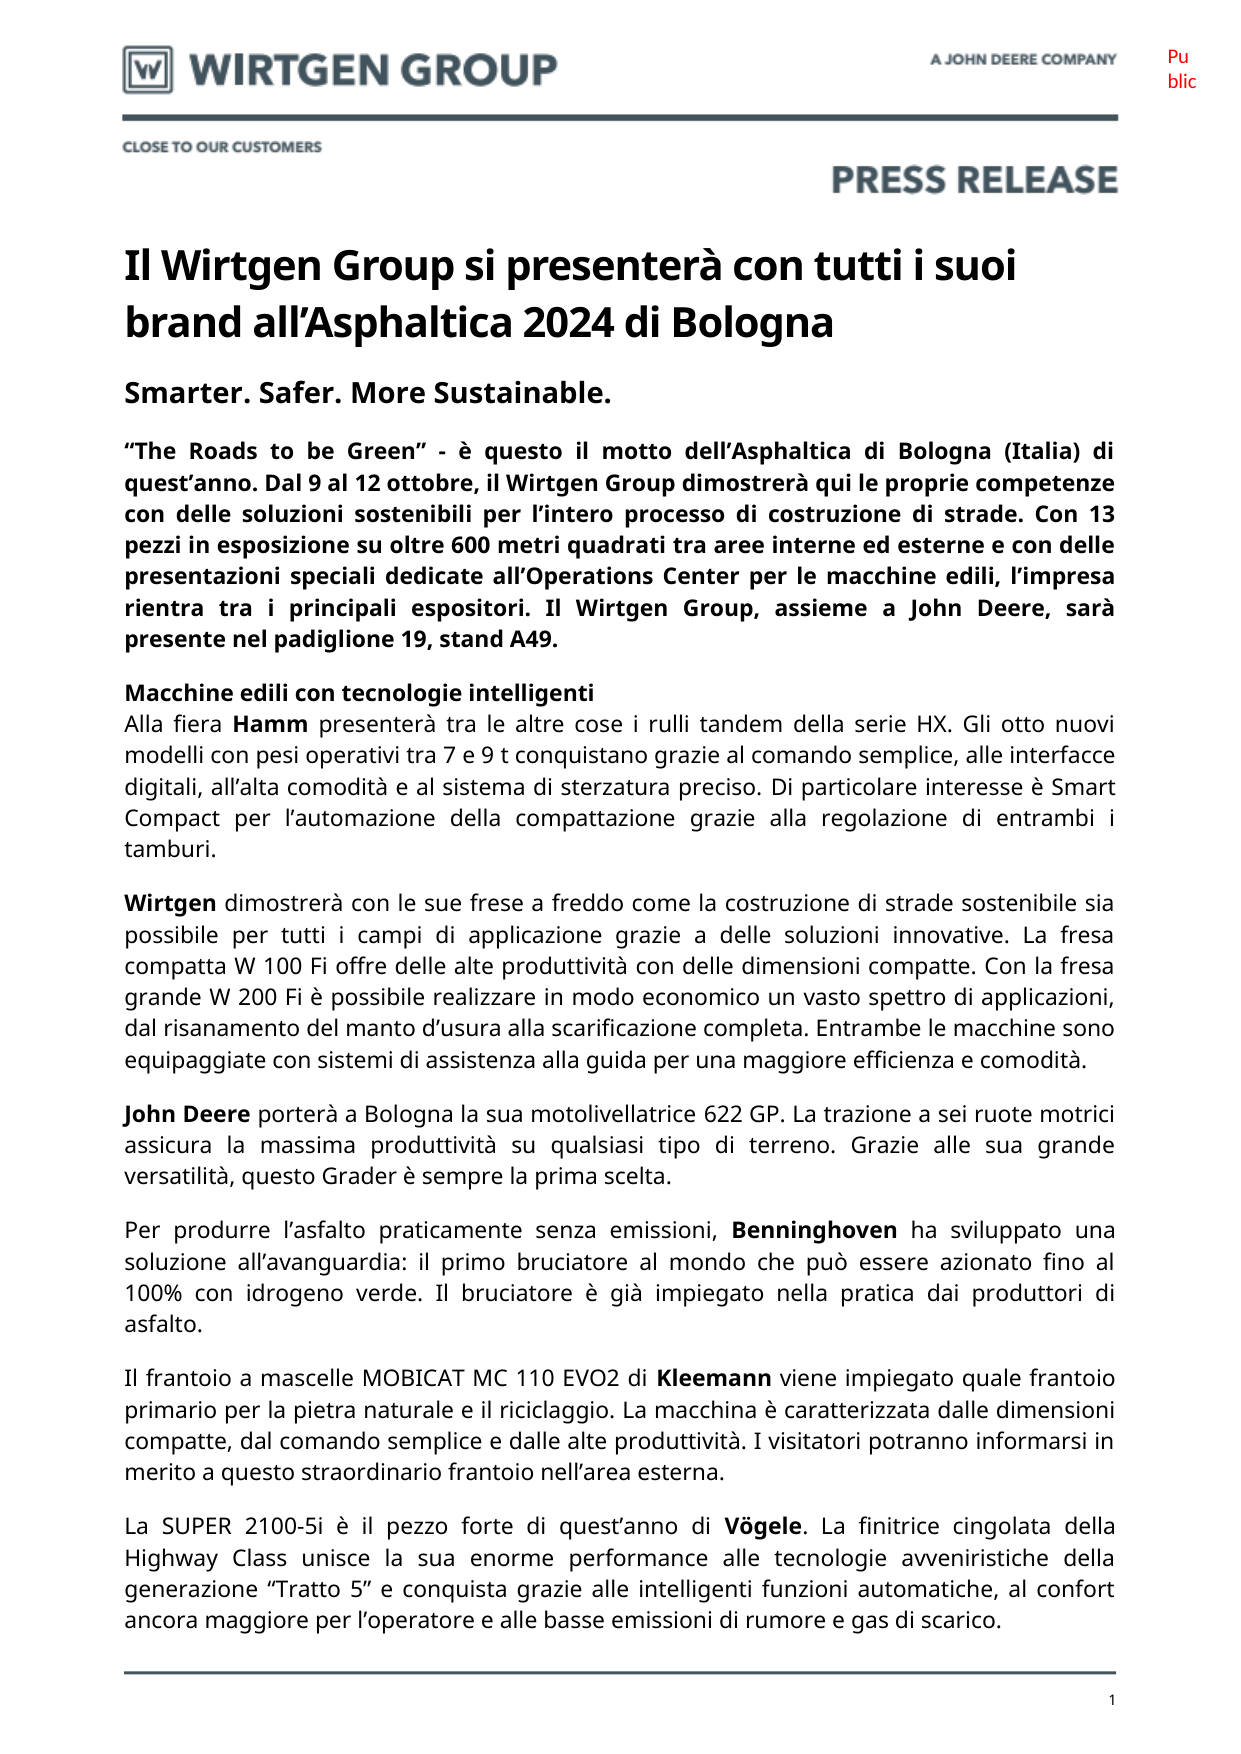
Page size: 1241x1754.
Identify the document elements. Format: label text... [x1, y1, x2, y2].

text Il Wirtgen Group si presenterà con tutti i suoi brand all’Asphaltica 2024 di Bologna [124, 236, 1116, 350]
text “The Roads to be Green” - è questo il motto dell’Asphaltica di Bologna (Italia) di quest’anno. Dal 9 al 12 ottobre, il Wirtgen Group dimostrerà qui le proprie competenze con delle soluzioni sostenibili per l’intero processo di costruzione di strade. Con 13 pezzi in esposizione su oltre 600 metri quadrati tra aree interne ed esterne e con delle presentazioni speciali dedicate all’Operations Center per le macchine edili, l’impresa rientra tra i principali espositori. Il Wirtgen Group, assieme a John Deere, sarà presente nel padiglione 19, stand A49. [124, 435, 1116, 654]
text Wirtgen dimostrerà con le sue frese a freddo come la costruzione di strade sostenibile sia possibile per tutti i campi di applicazione grazie a delle soluzioni innovative. La fresa compatta W 100 Fi offre delle alte produttività con delle dimensioni compatte. Con la fresa grande W 200 Fi è possibile realizzare in modo economico un vasto spettro di applicazioni, dal risanamento del manto d’usura alla scarificazione completa. Entrambe le macchine sono equipaggiate con sistemi di assistenza alla guida per una maggiore efficienza e comodità. [124, 887, 1116, 1075]
text Il frantoio a mascelle MOBICAT MC 110 EVO2 di Kleemann viene impiegato quale frantoio primario per la pietra naturale e il riciclaggio. La macchina è caratterizzata dalle dimensioni compatte, dal comando semplice e dalle alte produttività. I visitatori potranno informarsi in merito a questo straordinario frantoio nell’area esterna. [124, 1362, 1116, 1487]
text John Deere porterà a Bologna la sua motolivellatrice 622 GP. La trazione a sei ruote motrici assicura la massima produttività su qualsiasi tipo di terreno. Grazie alle sua grande versatilità, questo Grader è sempre la prima scelta. [124, 1098, 1116, 1192]
text Per produrre l’asfalto praticamente senza emissioni, Benninghoven ha sviluppato una soluzione all’avanguardia: il primo bruciatore al mondo che può essere azionato fino al 100% con idrogeno verde. Il bruciatore è già impiegato nella pratica dai produttori di asfalto. [124, 1214, 1116, 1339]
text Smarter. Safer. More Sustainable. [124, 373, 1116, 412]
text La Super 2100-5i è il pezzo forte di quest’anno di Vögele. La finitrice cingolata della Highway Class unisce la sua enorme performance alle tecnologie avveniristiche della generazione “Tratto 5” e conquista grazie alle intelligenti funzioni automatiche, al confort ancora maggiore per l’operatore e alle basse emissioni di rumore e gas di scarico. [124, 1510, 1116, 1635]
text Alla fiera Hamm presenterà tra le altre cose i rulli tandem della serie HX. Gli otto nuovi modelli con pesi operativi tra 7 e 9 t conquistano grazie al comando semplice, alle interfacce digitali, all’alta comodità e al sistema di sterzatura preciso. Di particolare interesse è Smart Compact per l’automazione della compattazione grazie alla regolazione di entrambi i tamburi. [124, 708, 1116, 864]
text Macchine edili con tecnologie intelligenti [124, 677, 1116, 708]
